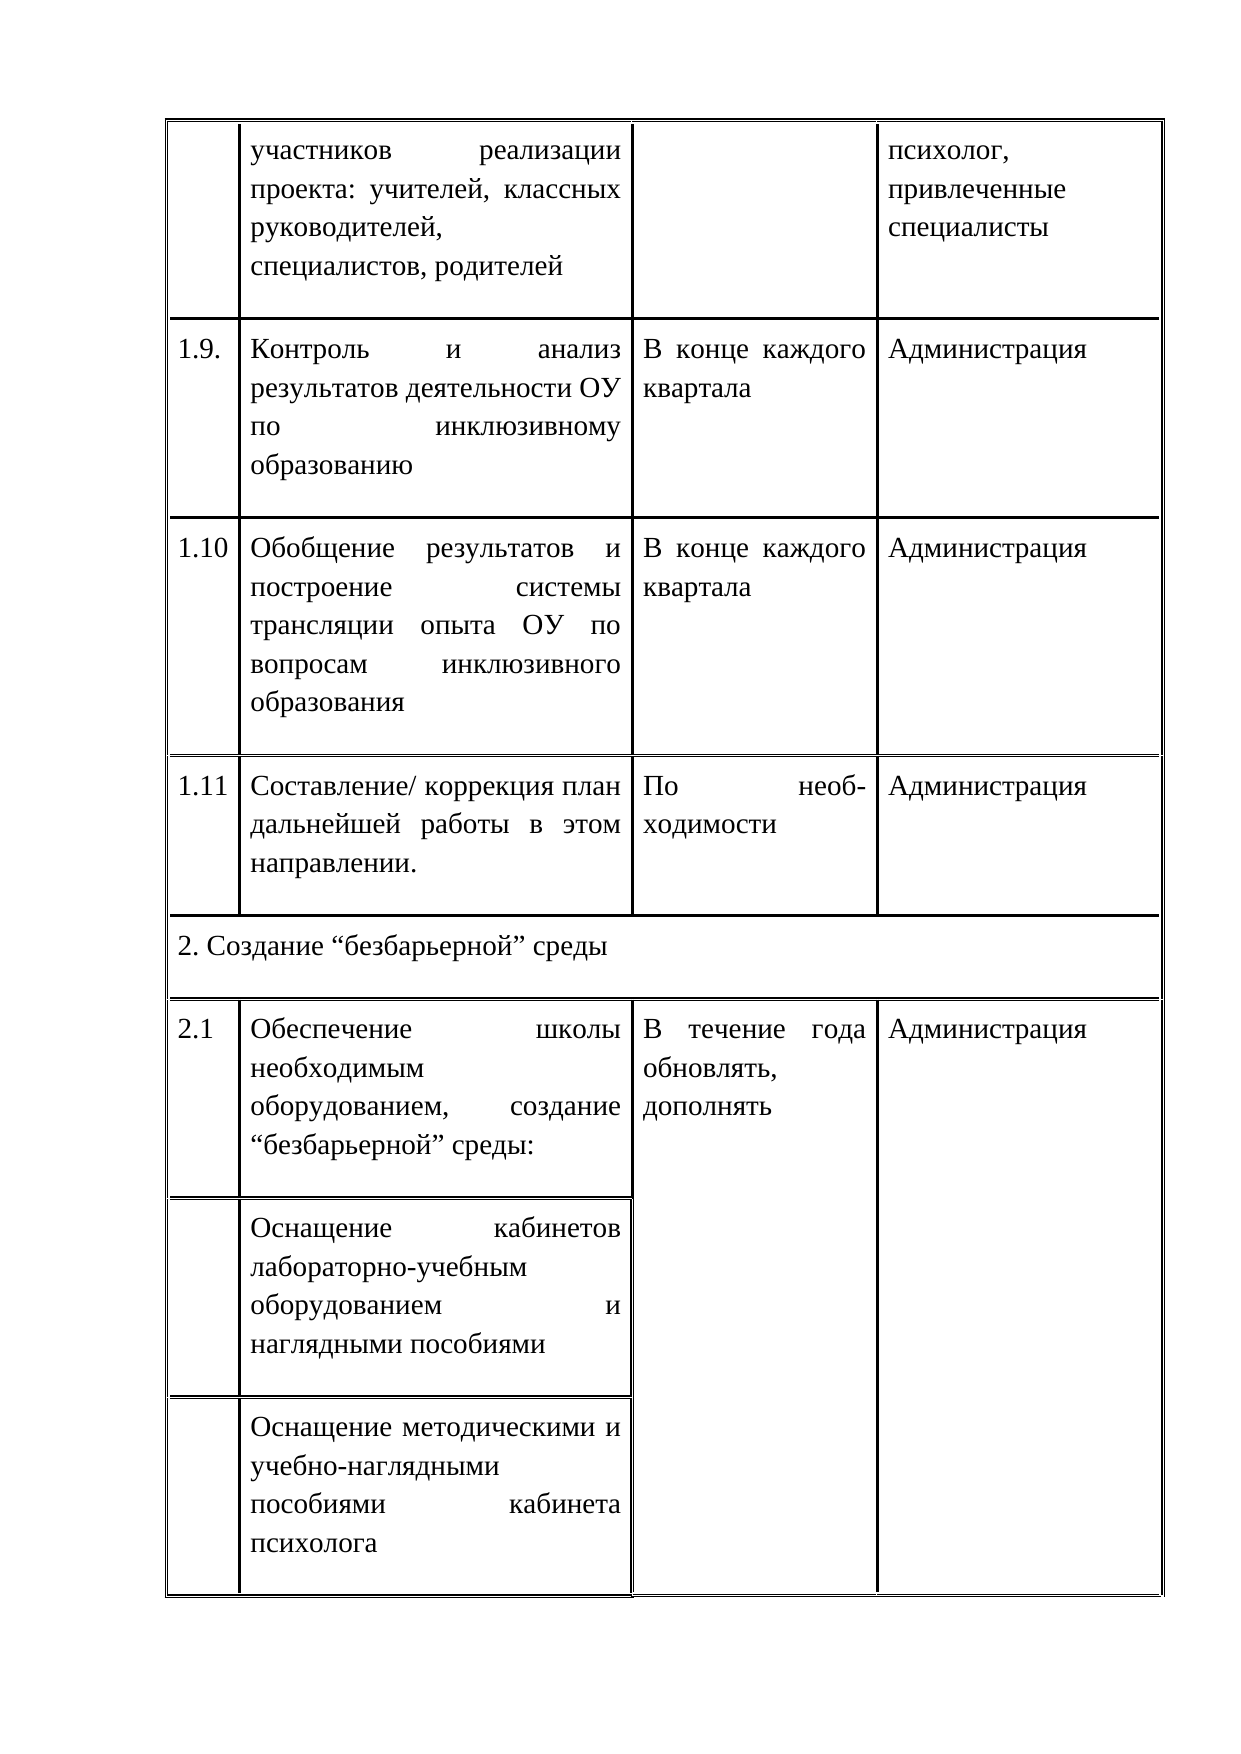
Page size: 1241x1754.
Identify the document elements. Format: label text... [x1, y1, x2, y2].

table_cell Обеспечение школы необходимым оборудованием, создание “безбарьерной” среды: [241, 1001, 631, 1196]
table_cell Контроль и анализ результатов деятельности ОУ по инклюзивному образованию [241, 320, 631, 516]
table_cell Обобщение результатов и построение системы трансляции опыта ОУ по вопросам инклюзивного образования [241, 519, 631, 753]
table_cell В конце каждого квартала [634, 320, 876, 516]
table_cell постоянно [632, 120, 877, 317]
table_cell 2.1 [168, 997, 238, 1196]
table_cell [239, 120, 632, 317]
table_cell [877, 122, 1161, 317]
table_cell В течение года обновлять, дополнять [632, 1001, 877, 1594]
table_cell 1.10 [168, 516, 238, 753]
table_cell Составление/ коррекция план дальнейшей работы в этом направлении. [241, 757, 631, 914]
table_cell По необ-ходимости [634, 757, 876, 914]
table_cell 1.9. [168, 317, 238, 516]
table_cell [168, 1196, 238, 1395]
table_cell Администрация [879, 754, 1162, 914]
table_cell Оснащение методическими и учебно-наглядными пособиями кабинета психолога [239, 1399, 632, 1594]
table_cell Оснащение кабинетов лабораторно-учебным оборудованием и наглядными пособиями [241, 1200, 630, 1395]
table_cell Администрация [877, 997, 1162, 1594]
table_cell Администрация [879, 317, 1161, 516]
table_cell В конце каждого квартала [634, 519, 876, 753]
table_cell 2. Создание “безбарьерной” среды [168, 914, 1161, 997]
table_cell 1.8. [168, 122, 239, 317]
table_cell [168, 1395, 239, 1594]
table_cell Администрация [879, 516, 1161, 753]
table_cell 1.11 [168, 754, 238, 914]
